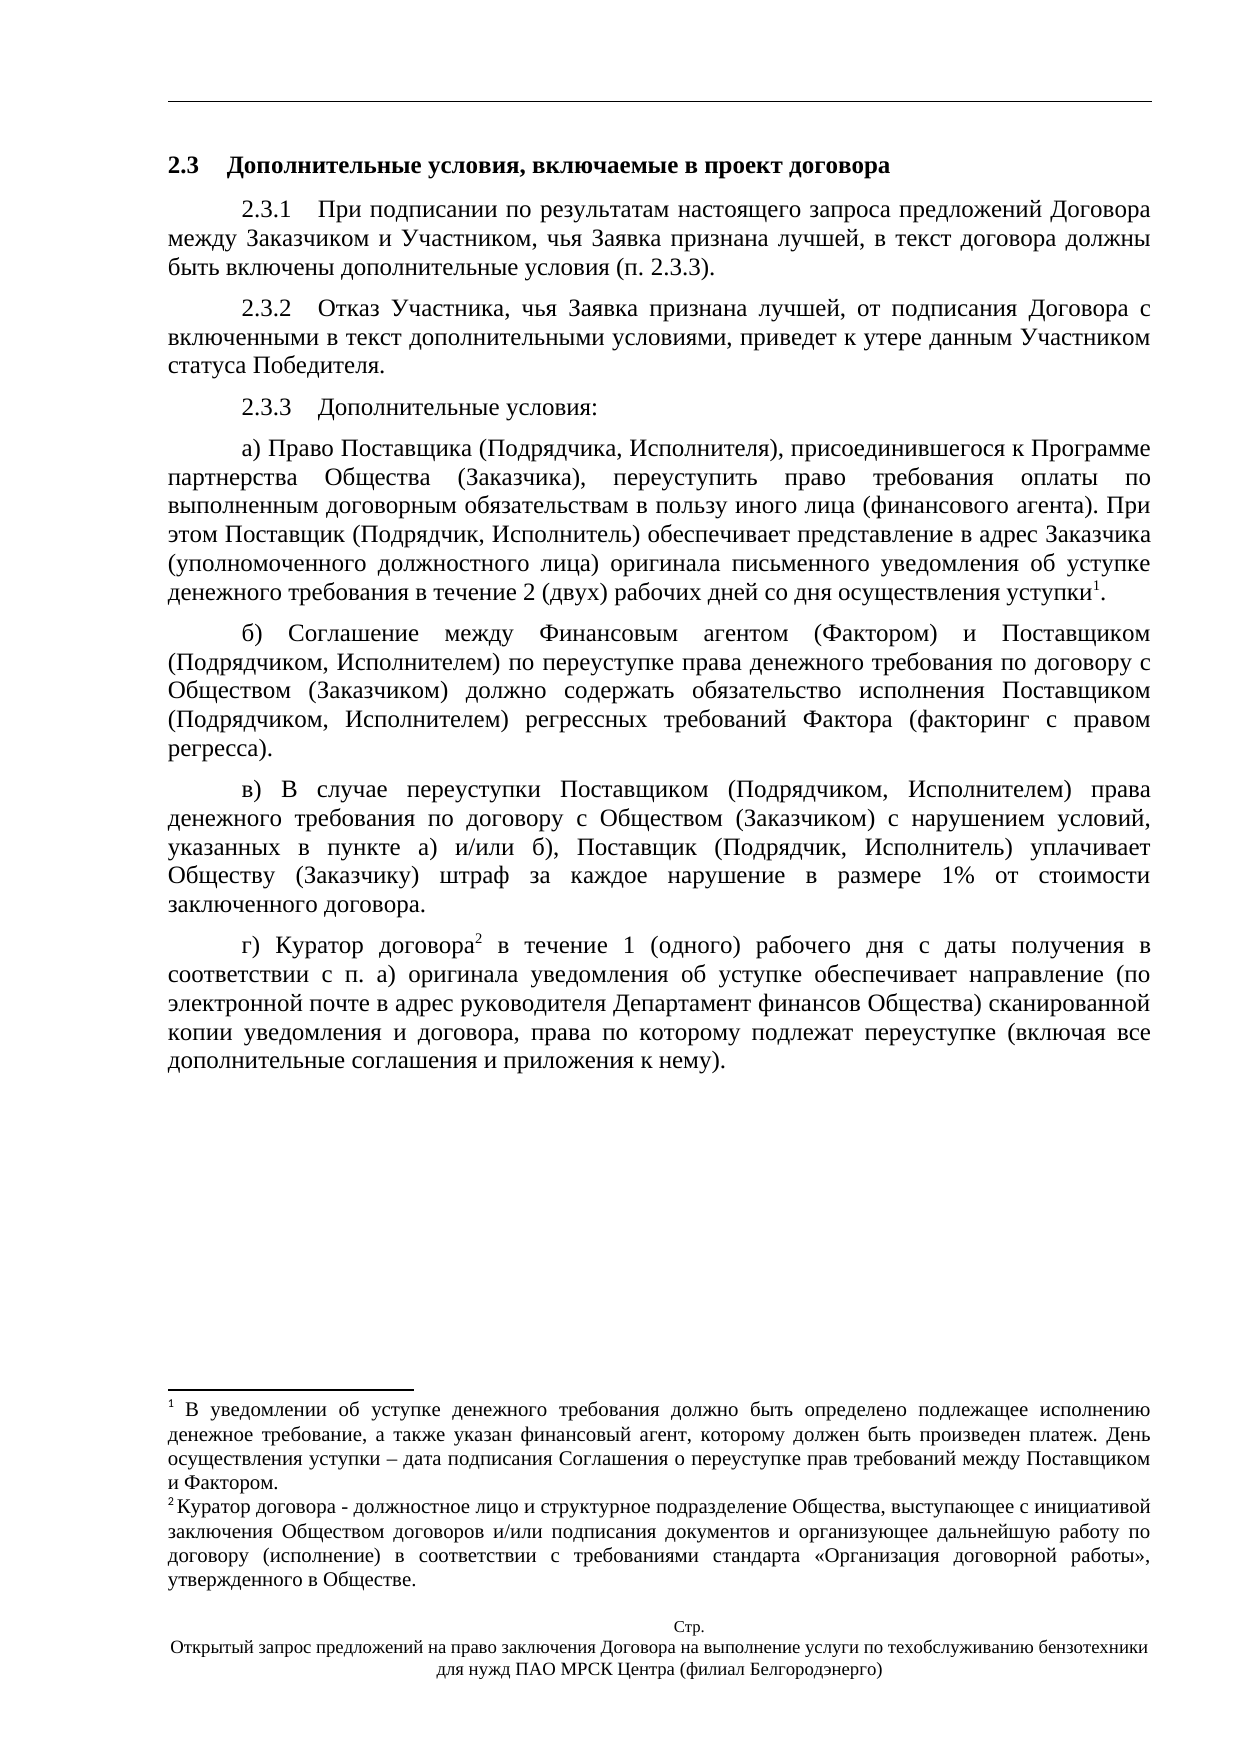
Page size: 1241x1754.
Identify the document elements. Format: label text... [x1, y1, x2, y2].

subtitle а) Право Поставщика (Подрядчика, Исполнителя), присоединившегося к Программе партнерства Общества (Заказчика), переуступить право требования оплаты по выполненным договорным обязательствам в пользу иного лица (финансового агента). При этом Поставщик (Подрядчик, Исполнитель) обеспечивает представление в адрес Заказчика (уполномоченного должностного лица) оригинала письменного уведомления об уступке денежного требования в течение 2 (двух) рабочих дней со дня осуществления уступки. [168, 433, 1152, 605]
subtitle б) Соглашение между Финансовым агентом (Фактором) и Поставщиком (Подрядчиком, Исполнителем) по переуступке права денежного требования по договору с Обществом (Заказчиком) должно содержать обязательство исполнения Поставщиком (Подрядчиком, Исполнителем) регрессных требований Фактора (факторинг с правом регресса). [168, 618, 1152, 762]
subtitle При подписании по результатам настоящего запроса предложений Договора между Заказчиком и Участником, чья Заявка признана лучшей, в текст договора должны быть включены дополнительные условия (п. 2.3.3). [168, 194, 1152, 280]
subtitle Дополнительные условия, включаемые в проект договора [168, 150, 1152, 179]
subtitle Дополнительные условия: [168, 392, 1152, 420]
subtitle г) Куратор договора в течение 1 (одного) рабочего дня с даты получения в соответствии с п. а) оригинала уведомления об уступке обеспечивает направление (по электронной почте в адрес руководителя Департамент финансов Общества) сканированной копии уведомления и договора, права по которому подлежат переуступке (включая все дополнительные соглашения и приложения к нему). [168, 930, 1152, 1074]
subtitle в) В случае переуступки Поставщиком (Подрядчиком, Исполнителем) права денежного требования по договору с Обществом (Заказчиком) с нарушением условий, указанных в пункте а) и/или б), Поставщик (Подрядчик, Исполнитель) уплачивает Обществу (Заказчику) штраф за каждое нарушение в размере 1% от стоимости заключенного договора. [168, 774, 1152, 918]
subtitle Отказ Участника, чья Заявка признана лучшей, от подписания Договора с включенными в текст дополнительными условиями, приведет к утере данным Участником статуса Победителя. [168, 293, 1152, 379]
